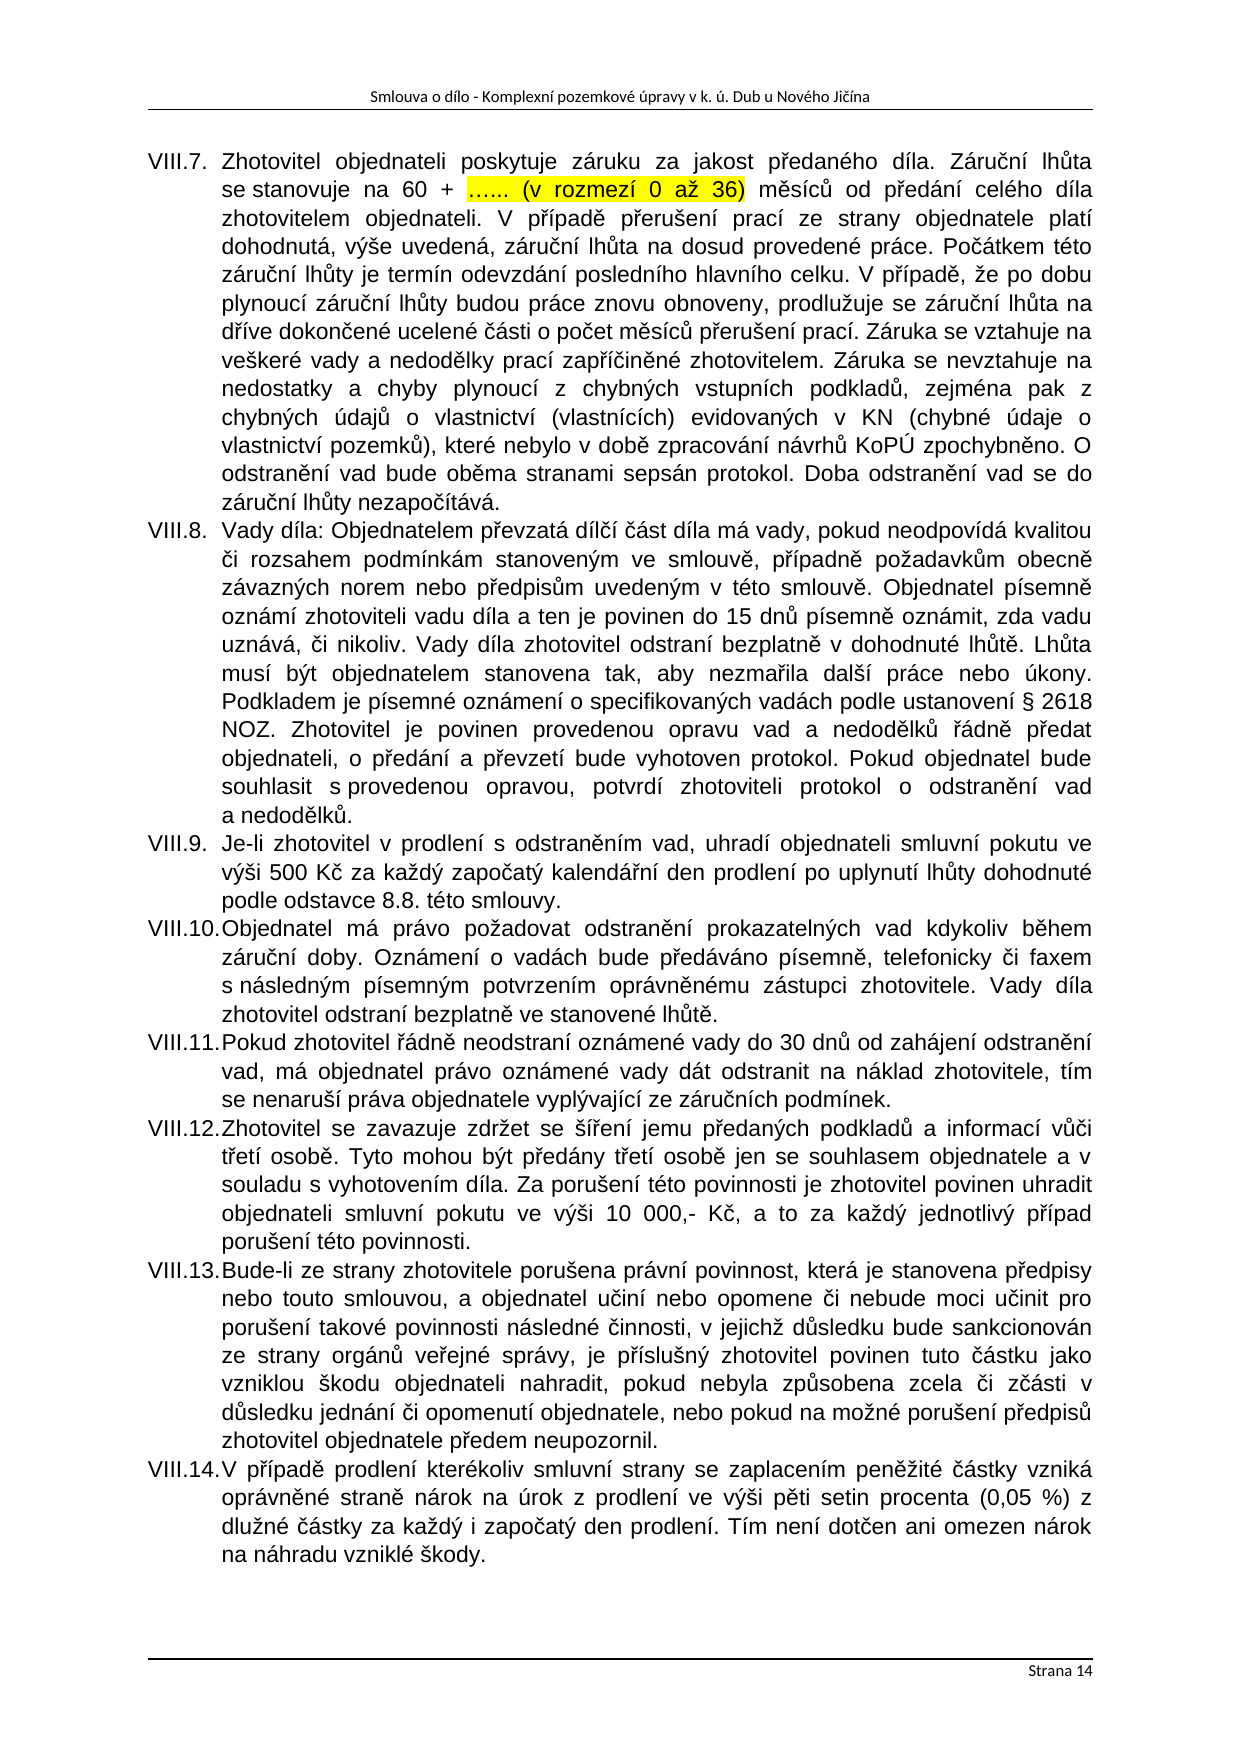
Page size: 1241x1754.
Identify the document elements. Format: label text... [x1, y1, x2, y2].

list Je-li zhotovitel v prodlení s odstraněním vad, uhradí objednateli smluvní pokutu ve výši 500 Kč za každý započatý kalendářní den prodlení po uplynutí lhůty dohodnuté podle odstavce 8.8. této smlouvy. [148, 830, 1093, 913]
list Vady díla: Objednatelem převzatá dílčí část díla má vady, pokud neodpovídá kvalitou či rozsahem podmínkám stanoveným ve smlouvě, případně požadavkům obecně závazných norem nebo předpisům uvedeným v této smlouvě. Objednatel písemně oznámí zhotoviteli vadu díla a ten je povinen do 15 dnů písemně oznámit, zda vadu uznává, či nikoliv. Vady díla zhotovitel odstraní bezplatně v dohodnuté lhůtě. Lhůta musí být objednatelem stanovena tak, aby nezmařila další práce nebo úkony. Podkladem je písemné oznámení o specifikovaných vadách podle ustanovení § 2618 NOZ. Zhotovitel je povinen provedenou opravu vad a nedodělků řádně předat objednateli, o předání a převzetí bude vyhotoven protokol. Pokud objednatel bude souhlasit s provedenou opravou, potvrdí zhotoviteli protokol o odstranění vad a nedodělků. [148, 517, 1093, 828]
list V případě prodlení kterékoliv smluvní strany se zaplacením peněžité částky vzniká oprávněné straně nárok na úrok z prodlení ve výši pěti setin procenta (0,05 %) z dlužné částky za každý i započatý den prodlení. Tím není dotčen ani omezen nárok na náhradu vzniklé škody. [148, 1456, 1093, 1567]
list Zhotovitel se zavazuje zdržet se šíření jemu předaných podkladů a informací vůči třetí osobě. Tyto mohou být předány třetí osobě jen se souhlasem objednatele a v souladu s vyhotovením díla. Za porušení této povinnosti je zhotovitel povinen uhradit objednateli smluvní pokutu ve výši 10 000,- Kč, a to za každý jednotlivý případ porušení této povinnosti. [148, 1114, 1093, 1254]
list Zhotovitel objednateli poskytuje záruku za jakost předaného díla. Záruční lhůta se stanovuje na 60 + …... (v rozmezí 0 až 36) měsíců od předání celého díla zhotovitelem objednateli. V případě přerušení prací ze strany objednatele platí dohodnutá, výše uvedená, záruční lhůta na dosud provedené práce. Počátkem této záruční lhůty je termín odevzdání posledního hlavního celku. V případě, že po dobu plynoucí záruční lhůty budou práce znovu obnoveny, prodlužuje se záruční lhůta na dříve dokončené ucelené části o počet měsíců přerušení prací. Záruka se vztahuje na veškeré vady a nedodělky prací zapříčiněné zhotovitelem. Záruka se nevztahuje na nedostatky a chyby plynoucí z chybných vstupních podkladů, zejména pak z chybných údajů o vlastnictví (vlastnících) evidovaných v KN (chybné údaje o vlastnictví pozemků), které nebylo v době zpracování návrhů KoPÚ zpochybněno. O odstranění vad bude oběma stranami sepsán protokol. Doba odstranění vad se do záruční lhůty nezapočítává. [148, 148, 1093, 515]
list Bude-li ze strany zhotovitele porušena právní povinnost, která je stanovena předpisy nebo touto smlouvou, a objednatel učiní nebo opomene či nebude moci učinit pro porušení takové povinnosti následné činnosti, v jejichž důsledku bude sankcionován ze strany orgánů veřejné správy, je příslušný zhotovitel povinen tuto částku jako vzniklou škodu objednateli nahradit, pokud nebyla způsobena zcela či zčásti v důsledku jednání či opomenutí objednatele, nebo pokud na možné porušení předpisů zhotovitel objednatele předem neupozornil. [148, 1257, 1093, 1454]
list Pokud zhotovitel řádně neodstraní oznámené vady do 30 dnů od zahájení odstranění vad, má objednatel právo oznámené vady dát odstranit na náklad zhotovitele, tím se nenaruší práva objednatele vyplývající ze záručních podmínek. [148, 1029, 1093, 1112]
list Objednatel má právo požadovat odstranění prokazatelných vad kdykoliv během záruční doby. Oznámení o vadách bude předáváno písemně, telefonicky či faxem s následným písemným potvrzením oprávněnému zástupci zhotovitele. Vady díla zhotovitel odstraní bezplatně ve stanovené lhůtě. [148, 915, 1093, 1027]
